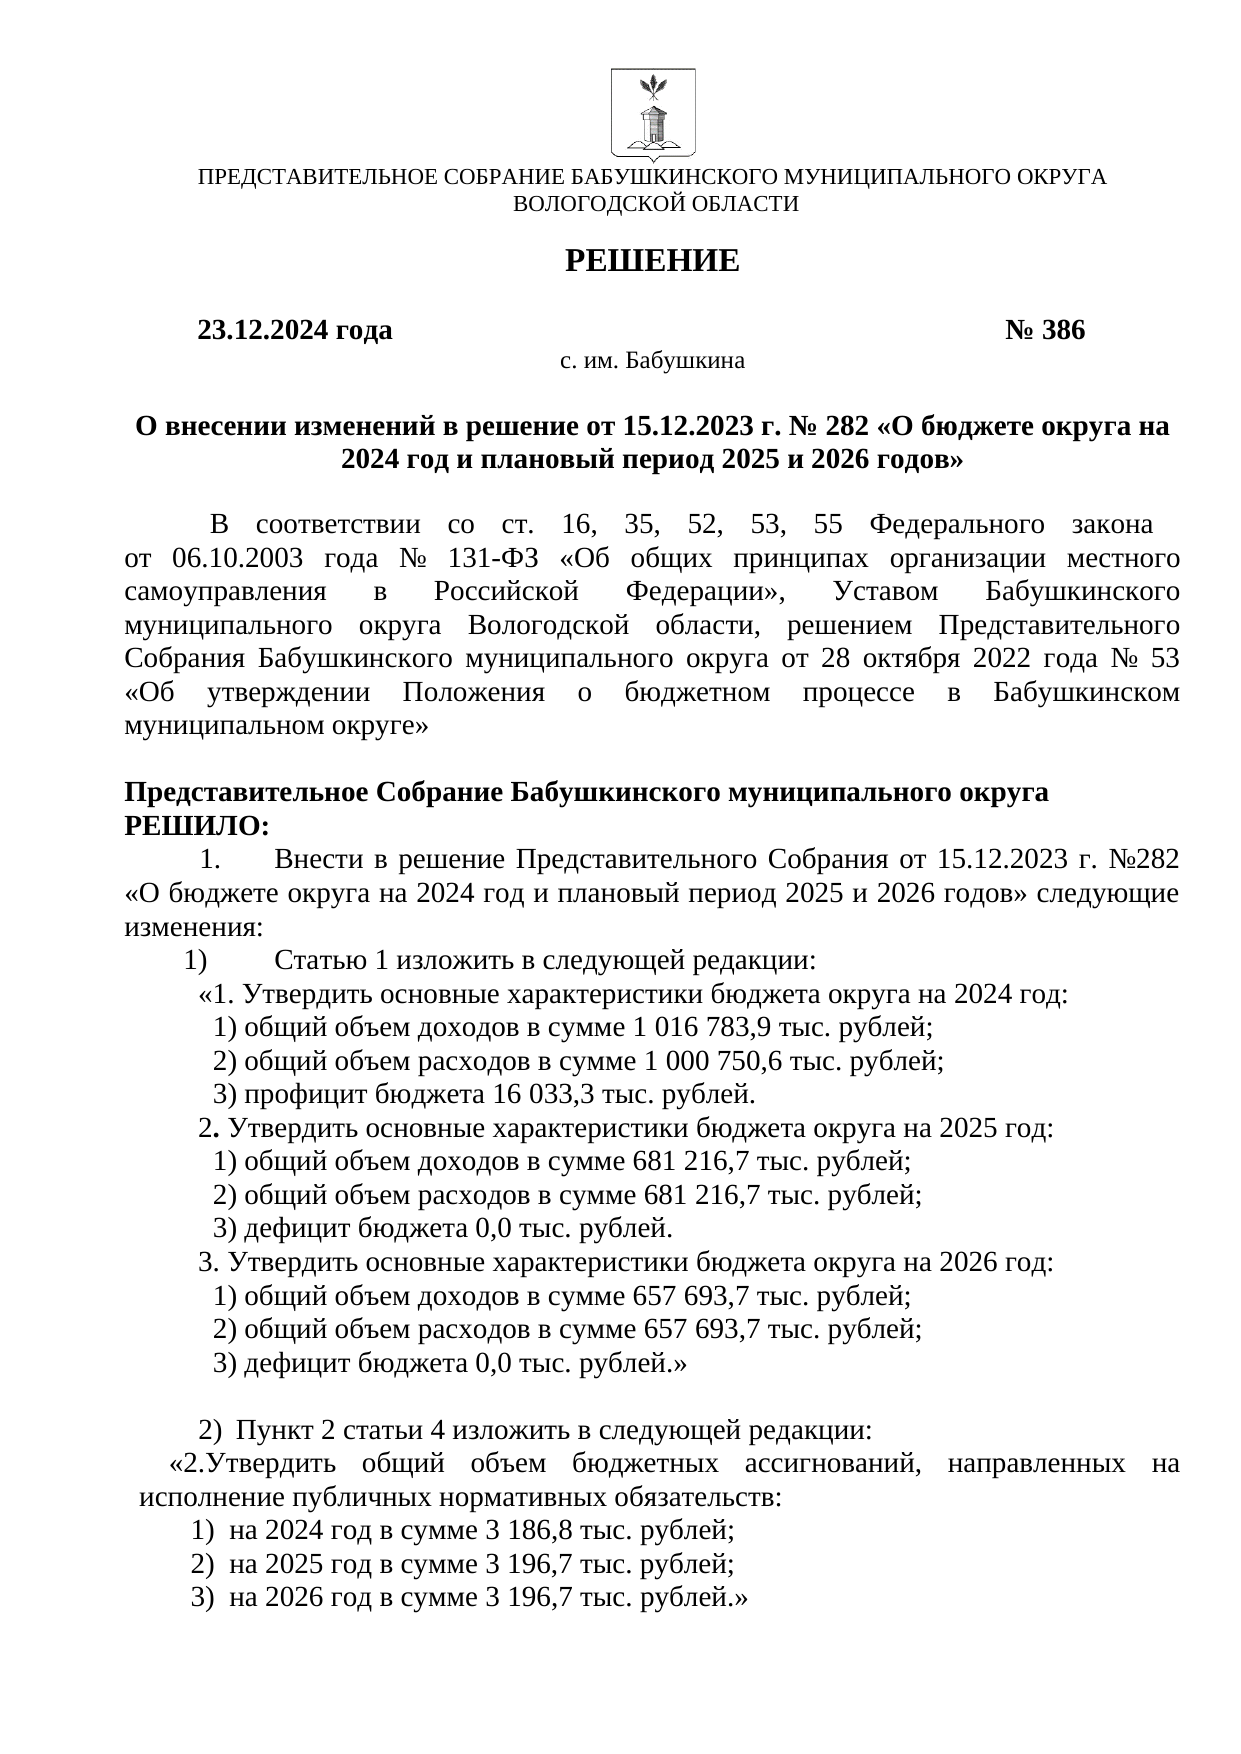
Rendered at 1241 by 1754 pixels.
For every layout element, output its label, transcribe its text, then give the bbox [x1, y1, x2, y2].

text ПРЕДСТАВИТЕЛЬНОЕ СОБРАНИЕ БАБУШКИНСКОГО МУНИЦИПАЛЬНОГО ОКРУГА [124, 163, 1181, 190]
text 1) общий объем доходов в сумме 657 693,7 тыс. рублей; [124, 1278, 1181, 1311]
text 2) на 2025 год в сумме 3 196,7 тыс. рублей; [139, 1546, 1181, 1579]
text 3) дефицит бюджета 0,0 тыс. рублей.» [124, 1345, 1181, 1378]
list Внести в решение Представительного Собрания от 15.12.2023 г. №282 «О бюджете округа на 2024 год и плановый период 2025 и 2026 годов» следующие изменения: [124, 842, 1181, 942]
text ВОЛОГОДСКОЙ ОБЛАСТИ [124, 190, 1181, 216]
text 1) общий объем доходов в сумме 681 216,7 тыс. рублей; [124, 1143, 1181, 1177]
list Статью 1 изложить в следующей редакции: [124, 942, 1181, 976]
text «2.Утвердить общий объем бюджетных ассигнований, направленных на исполнение публичных нормативных обязательств: [139, 1445, 1181, 1512]
list Пункт 2 статьи 4 изложить в следующей редакции: [198, 1412, 1181, 1445]
text 3. Утвердить основные характеристики бюджета округа на 2026 год: [124, 1244, 1181, 1278]
text РЕШЕНИЕ [124, 240, 1181, 278]
text Представительное Собрание Бабушкинского муниципального округа [124, 774, 1181, 808]
text О внесении изменений в решение от 15.12.2023 г. № 282 «О бюджете округа на 2024 год и плановый период 2025 и 2026 годов» [124, 408, 1181, 475]
text 2. Утвердить основные характеристики бюджета округа на 2025 год: [124, 1110, 1181, 1143]
picture [609, 68, 696, 164]
text РЕШИЛО: [124, 808, 1181, 842]
text 2) общий объем расходов в сумме 1 000 750,6 тыс. рублей; [124, 1043, 1181, 1076]
text 1) общий объем доходов в сумме 1 016 783,9 тыс. рублей; [124, 1009, 1181, 1043]
text В соответствии со ст. 16, 35, 52, 53, 55 Федерального закона от 06.10.2003 года № 131-ФЗ «Об общих принципах организации местного самоуправления в Российской Федерации», Уставом Бабушкинского муниципального округа Вологодской области, решением Представительного Собрания Бабушкинского муниципального округа от 28 октября 2022 года № 53 «Об утверждении Положения о бюджетном процессе в Бабушкинском муниципальном округе» [124, 506, 1181, 741]
text 3) дефицит бюджета 0,0 тыс. рублей. [124, 1211, 1181, 1244]
text «1. Утвердить основные характеристики бюджета округа на 2024 год: [124, 976, 1181, 1009]
text 23.12.2024 года № 386 [124, 312, 1181, 346]
text 2) общий объем расходов в сумме 681 216,7 тыс. рублей; [124, 1177, 1181, 1211]
text 3) профицит бюджета 16 033,3 тыс. рублей. [124, 1076, 1181, 1110]
text 3) на 2026 год в сумме 3 196,7 тыс. рублей.» [139, 1579, 1181, 1613]
text с. им. Бабушкина [124, 346, 1181, 374]
text 2) общий объем расходов в сумме 657 693,7 тыс. рублей; [124, 1311, 1181, 1345]
text 1) на 2024 год в сумме 3 186,8 тыс. рублей; [139, 1512, 1181, 1546]
